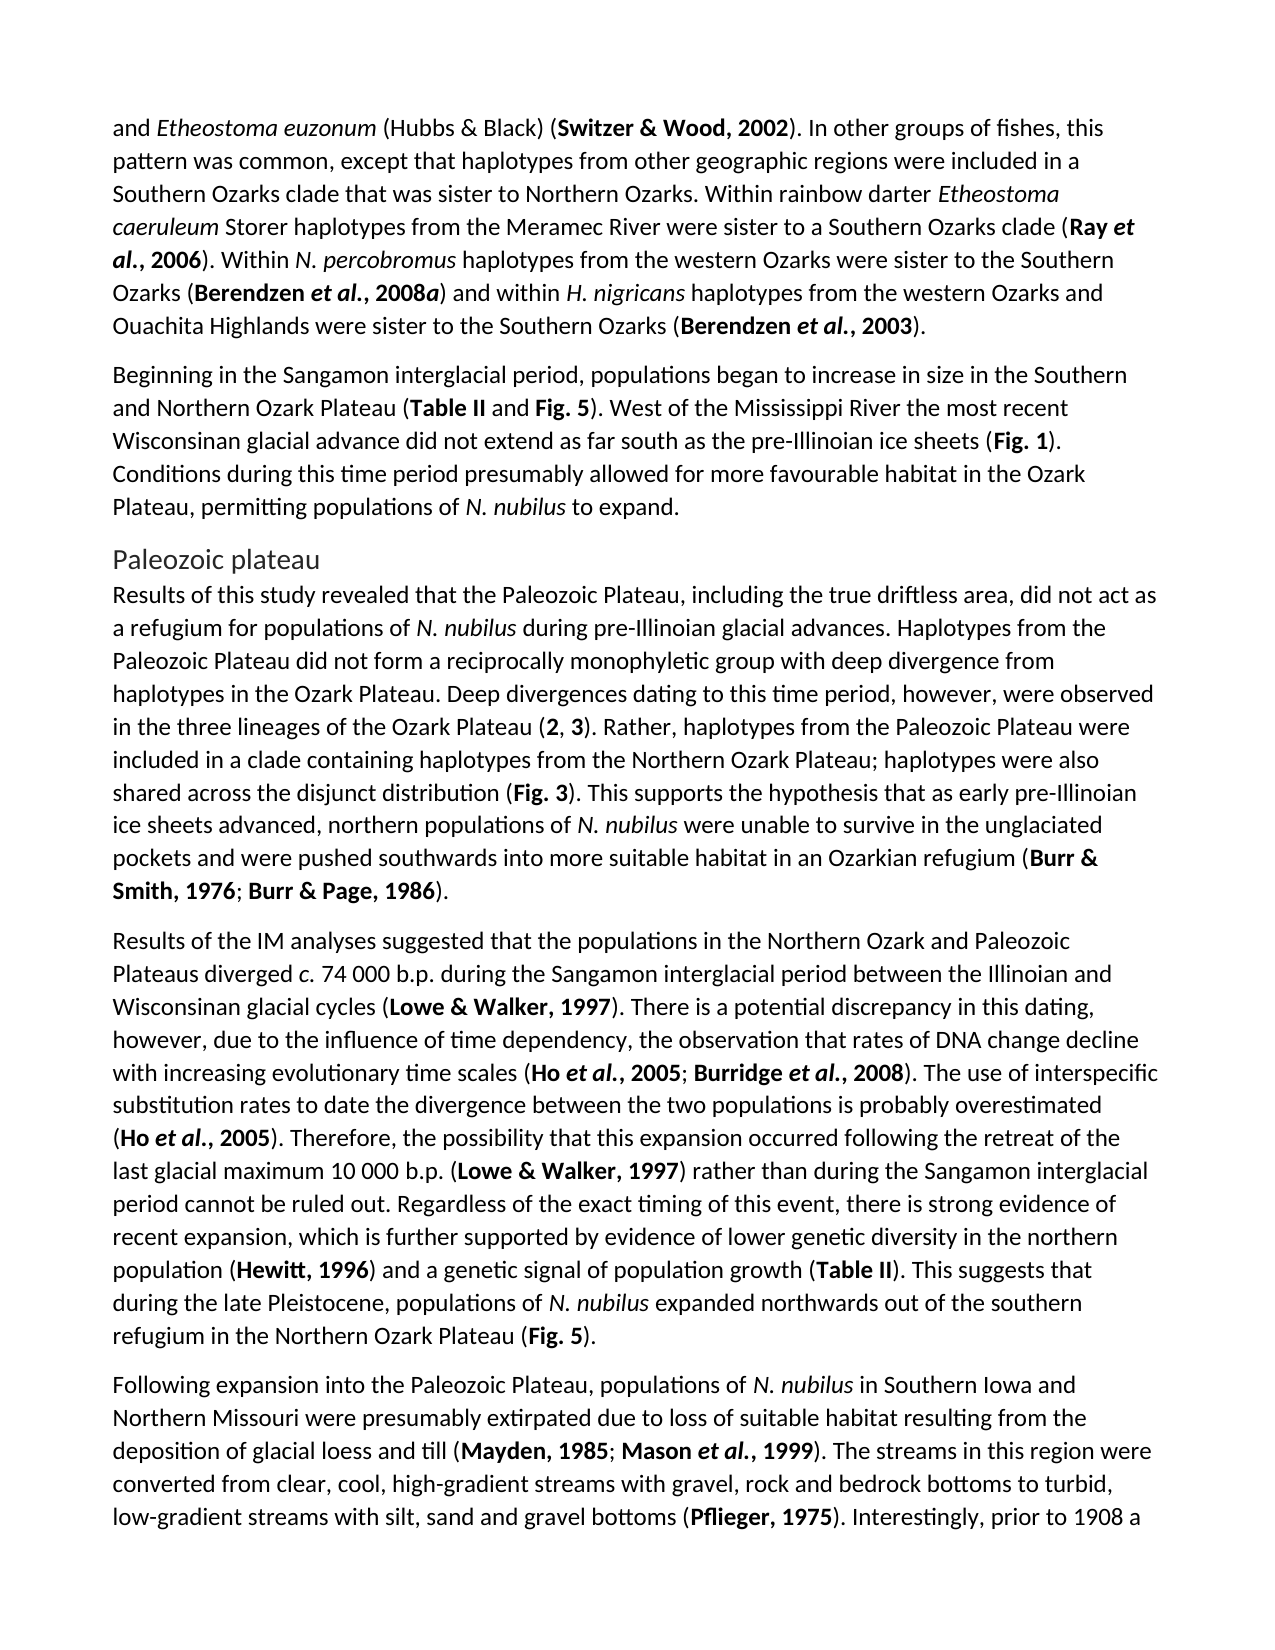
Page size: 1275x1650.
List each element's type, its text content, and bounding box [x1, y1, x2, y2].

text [112, 1370, 1162, 1532]
text Beginning in the Sangamon interglacial period, populations began to increase in size in the Southern and Northern Ozark Plateau (Table II and Fig. 5). West of the Mississippi River the most recent Wisconsinan glacial advance did not extend as far south as the pre-Illinoian ice sheets (Fig. 1). Conditions during this time period presumably allowed for more favourable habitat in the Ozark Plateau, permitting populations of N. nubilus to expand. [112, 359, 1162, 522]
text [112, 112, 1162, 341]
text Results of the IM analyses suggested that the populations in the Northern Ozark and Paleozoic Plateaus diverged c. 74 000 b.p. during the Sangamon interglacial period between the Illinoian and Wisconsinan glacial cycles (Lowe & Walker, 1997). There is a potential discrepancy in this dating, however, due to the influence of time dependency, the observation that rates of DNA change decline with increasing evolutionary time scales (Ho et al., 2005; Burridge et al., 2008). The use of interspecific substitution rates to date the divergence between the two populations is probably overestimated (Ho et al., 2005). Therefore, the possibility that this expansion occurred following the retreat of the last glacial maximum 10 000 b.p. (Lowe & Walker, 1997) rather than during the Sangamon interglacial period cannot be ruled out. Regardless of the exact timing of this event, there is strong evidence of recent expansion, which is further supported by evidence of lower genetic diversity in the northern population (Hewitt, 1996) and a genetic signal of population growth (Table II). This suggests that during the late Pleistocene, populations of N. nubilus expanded northwards out of the southern refugium in the Northern Ozark Plateau (Fig. 5). [112, 925, 1162, 1351]
text Results of this study revealed that the Paleozoic Plateau, including the true driftless area, did not act as a refugium for populations of N. nubilus during pre-Illinoian glacial advances. Haplotypes from the Paleozoic Plateau did not form a reciprocally monophyletic group with deep divergence from haplotypes in the Ozark Plateau. Deep divergences dating to this time period, however, were observed in the three lineages of the Ozark Plateau (2, 3). Rather, haplotypes from the Paleozoic Plateau were included in a clade containing haplotypes from the Northern Ozark Plateau; haplotypes were also shared across the disjunct distribution (Fig. 3). This supports the hypothesis that as early pre-Illinoian ice sheets advanced, northern populations of N. nubilus were unable to survive in the unglaciated pockets and were pushed southwards into more suitable habitat in an Ozarkian refugium (Burr & Smith, 1976; Burr & Page, 1986). [112, 579, 1162, 906]
subtitle Paleozoic plateau [112, 541, 1162, 576]
